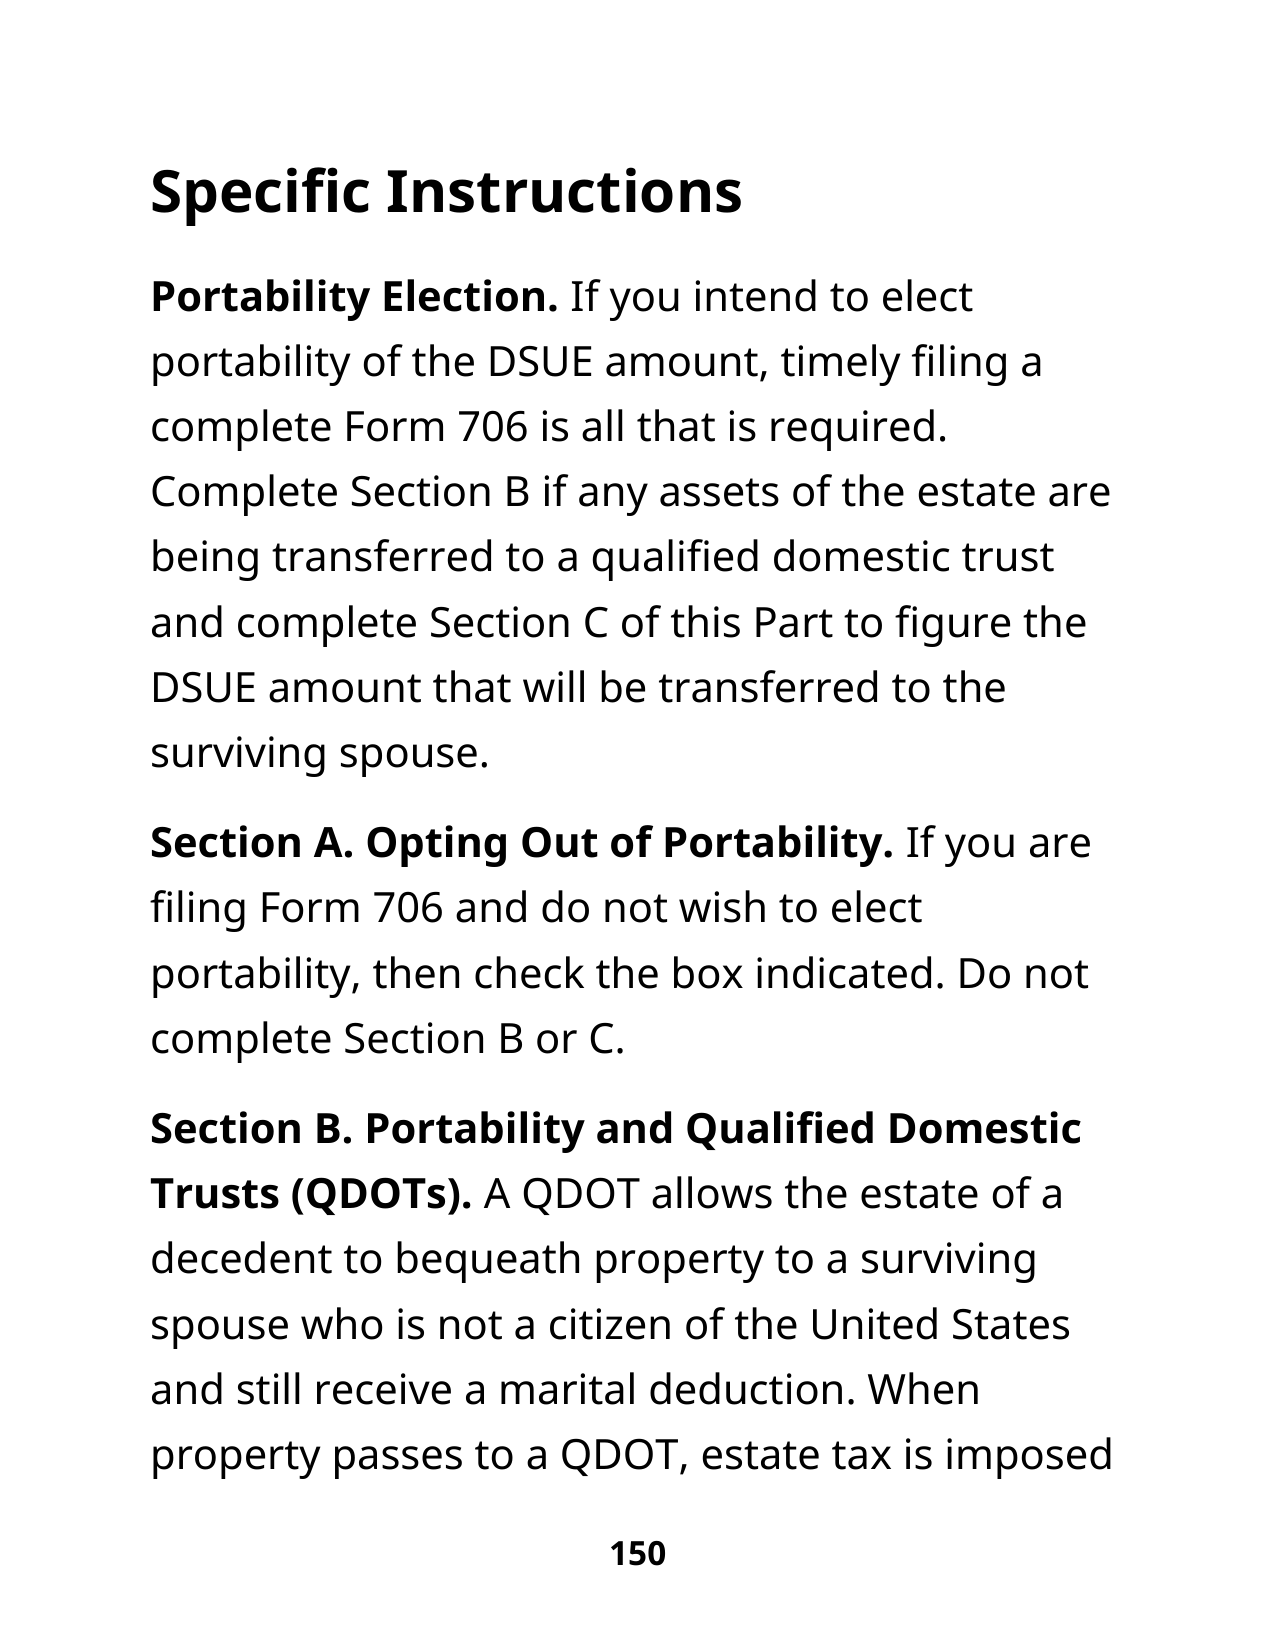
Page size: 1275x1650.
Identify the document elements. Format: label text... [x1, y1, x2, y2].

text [150, 1099, 1125, 1482]
text Portability Election. If you intend to elect portability of the DSUE amount, timely filing a complete Form 706 is all that is required. Complete Section B if any assets of the estate are being transferred to a qualified domestic trust and complete Section C of this Part to figure the DSUE amount that will be transferred to the surviving spouse. [150, 266, 1125, 779]
subtitle Specific Instructions [150, 150, 1125, 229]
text Section A. Opting Out of Portability. If you are filing Form 706 and do not wish to elect portability, then check the box indicated. Do not complete Section B or C. [150, 813, 1125, 1065]
